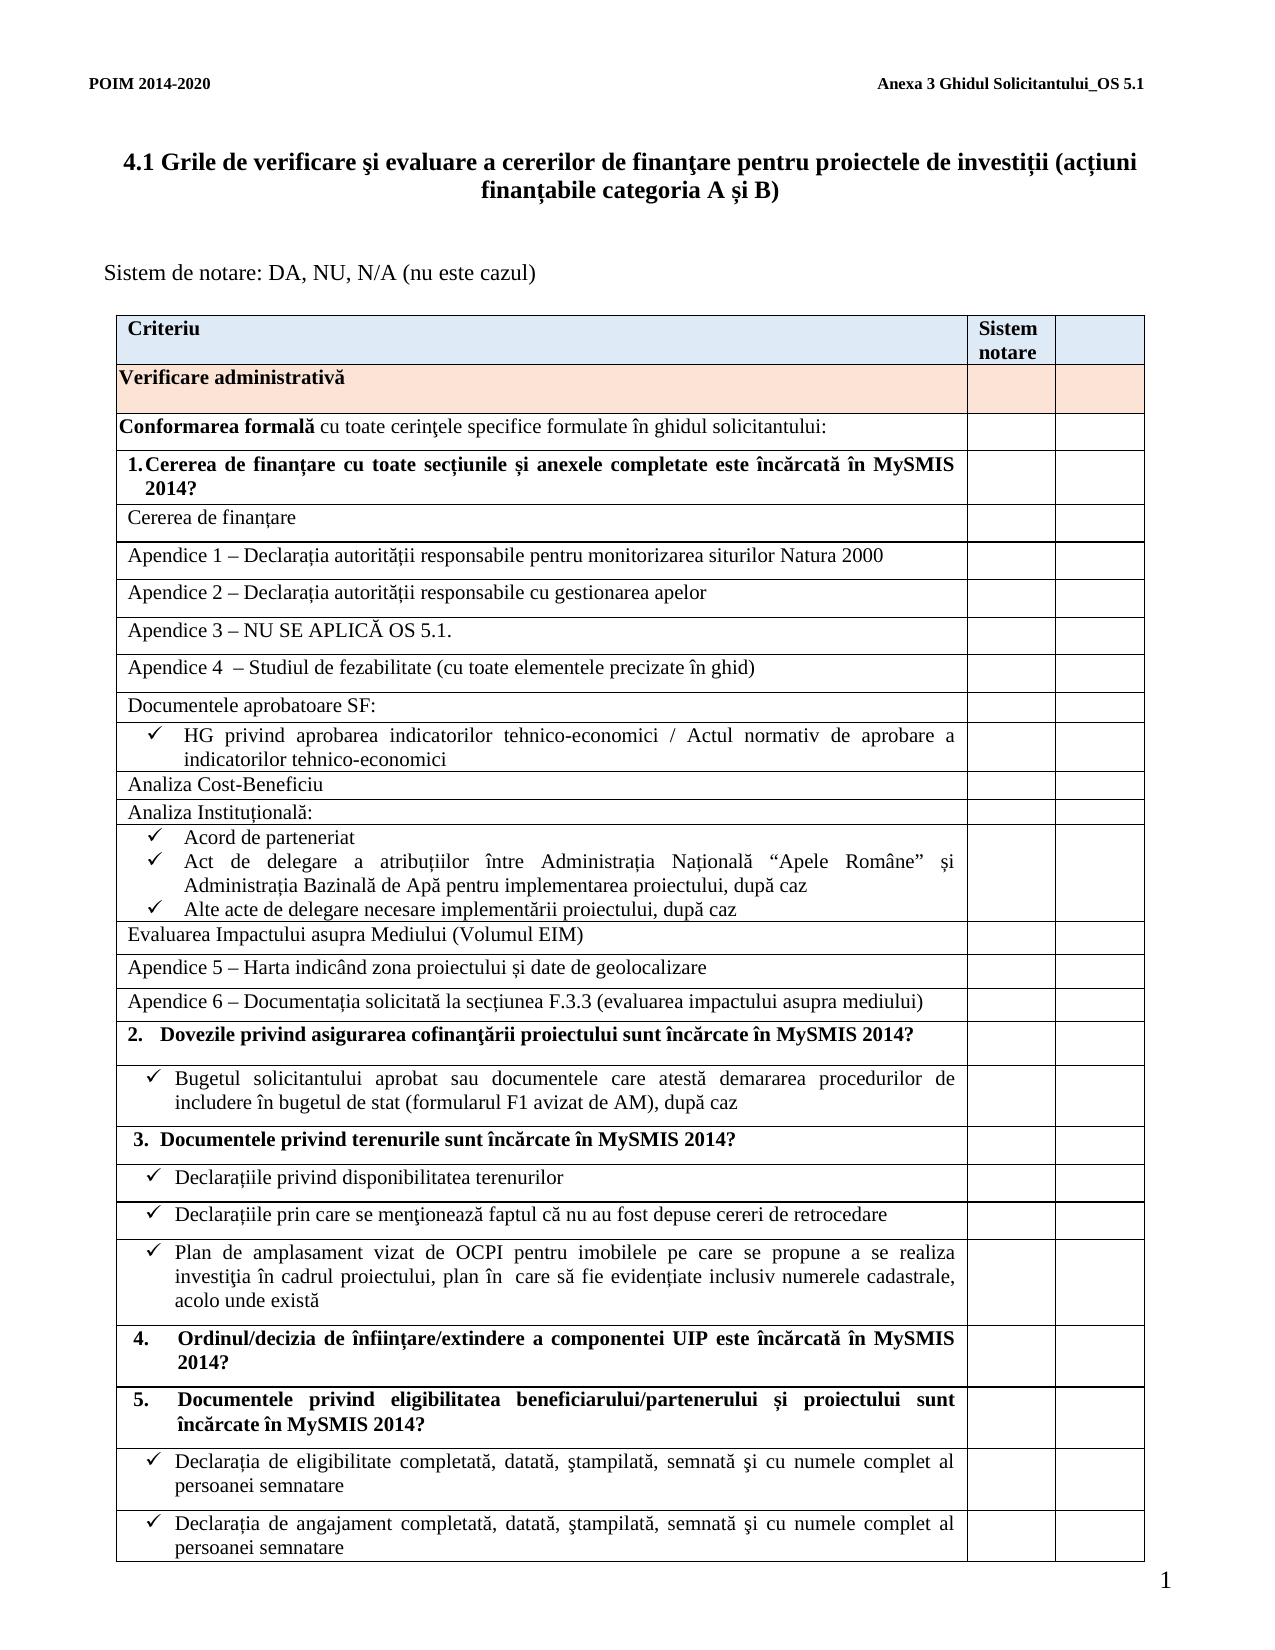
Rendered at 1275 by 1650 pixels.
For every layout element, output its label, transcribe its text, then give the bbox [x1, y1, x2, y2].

table_cell Cererea de finanțare [117, 505, 967, 541]
table_cell [1056, 693, 1144, 722]
table_cell [968, 1511, 1055, 1561]
table_cell [968, 618, 1055, 654]
table_cell [968, 1388, 1055, 1448]
table_cell [968, 1326, 1055, 1386]
table_cell [1056, 618, 1144, 654]
table_cell [968, 1203, 1055, 1239]
table_cell [1056, 989, 1144, 1021]
table_header Criteriu [117, 316, 967, 364]
table_cell [1056, 655, 1144, 692]
table_cell Analiza Instituțională: [117, 800, 967, 824]
table_cell [1056, 1066, 1144, 1126]
table_cell [1056, 505, 1144, 541]
table_cell [1056, 365, 1144, 413]
table_cell [1056, 1511, 1144, 1561]
table_cell Apendice 5 – Harta indicând zona proiectului și date de geolocalizare [117, 955, 967, 988]
table_cell Documentele privind eligibilitatea beneficiarului/partenerului și proiectului sunt încărcate în MySMIS 2014? [117, 1388, 967, 1448]
table_cell [968, 1165, 1055, 1201]
table_cell Acord de parteneriat Act de delegare a atribuțiilor între Administrația Națională “Apele Române” și Administrația Bazinală de Apă pentru implementarea proiectului, după caz Alte acte de delegare necesare implementării proiectului, după caz [117, 825, 967, 921]
table_cell Dovezile privind asigurarea cofinanţării proiectului sunt încărcate în MySMIS 2014? [117, 1022, 967, 1064]
table_cell [1056, 1240, 1144, 1325]
table_cell Cererea de finanțare cu toate secțiunile și anexele completate este încărcată în MySMIS 2014? [117, 451, 967, 504]
table_cell Verificare administrativă [117, 365, 967, 413]
table_cell Apendice 1 – Declarația autorității responsabile pentru monitorizarea siturilor Natura 2000 [117, 543, 967, 579]
table_cell Evaluarea Impactului asupra Mediului (Volumul EIM) [117, 922, 967, 954]
table_cell [1056, 955, 1144, 988]
table_cell [1056, 800, 1144, 824]
table_cell Apendice 6 – Documentația solicitată la secțiunea F.3.3 (evaluarea impactului asupra mediului) [117, 989, 967, 1021]
table_cell [1056, 580, 1144, 617]
table_cell [968, 1240, 1055, 1325]
table_cell [968, 365, 1055, 413]
table_cell Declarația de eligibilitate completată, datată, ştampilată, semnată şi cu numele complet al persoanei semnatare [117, 1449, 967, 1510]
table_cell [1056, 451, 1144, 504]
table_cell [968, 414, 1055, 450]
table_cell [1056, 772, 1144, 798]
table_cell [968, 1022, 1055, 1064]
table_cell [1056, 1388, 1144, 1448]
table_cell [1056, 723, 1144, 771]
table_cell [1056, 1326, 1144, 1386]
table_cell [1056, 825, 1144, 921]
table_cell [968, 989, 1055, 1021]
table_cell [968, 955, 1055, 988]
table_cell Ordinul/decizia de înființare/extindere a componentei UIP este încărcată în MySMIS 2014? [117, 1326, 967, 1386]
table_cell [968, 451, 1055, 504]
table_cell [1056, 414, 1144, 450]
table_cell [968, 543, 1055, 579]
table_cell Apendice 4 – Studiul de fezabilitate (cu toate elementele precizate în ghid) [117, 655, 967, 692]
table_header [1056, 316, 1144, 364]
table_cell [1056, 1127, 1144, 1164]
table_cell HG privind aprobarea indicatorilor tehnico-economici / Actul normativ de aprobare a indicatorilor tehnico-economici [117, 723, 967, 771]
table_cell Conformarea formală cu toate cerinţele specifice formulate în ghidul solicitantului: [117, 414, 967, 450]
table_cell [968, 1449, 1055, 1510]
table_cell [1056, 922, 1144, 954]
table_cell Documentele privind terenurile sunt încărcate în MySMIS 2014? [117, 1127, 967, 1164]
table_cell [968, 800, 1055, 824]
table_cell [968, 655, 1055, 692]
table_cell [1056, 1203, 1144, 1239]
table_cell [968, 505, 1055, 541]
table_cell [968, 1127, 1055, 1164]
table_cell Declarațiile prin care se menţionează faptul că nu au fost depuse cereri de retrocedare [117, 1203, 967, 1239]
table_cell [968, 1066, 1055, 1126]
table_cell [1056, 1022, 1144, 1064]
table_cell Bugetul solicitantului aprobat sau documentele care atestă demararea procedurilor de includere în bugetul de stat (formularul F1 avizat de AM), după caz [117, 1066, 967, 1126]
table_cell Plan de amplasament vizat de OCPI pentru imobilele pe care se propune a se realiza investiţia în cadrul proiectului, plan în care să fie evidențiate inclusiv numerele cadastrale, acolo unde există [117, 1240, 967, 1325]
table_cell [968, 723, 1055, 771]
table_cell Apendice 3 – NU SE APLICĂ OS 5.1. [117, 618, 967, 654]
table_cell [1056, 1449, 1144, 1510]
text Sistem de notare: DA, NU, N/A (nu este cazul) [103, 259, 1172, 286]
table_cell [1056, 543, 1144, 579]
table_cell [968, 825, 1055, 921]
table_header Sistem notare [968, 316, 1055, 364]
table_cell Apendice 2 – Declarația autorității responsabile cu gestionarea apelor [117, 580, 967, 617]
table_cell [968, 772, 1055, 798]
table_cell [968, 922, 1055, 954]
table_cell Documentele aprobatoare SF: [117, 693, 967, 722]
table_cell Declarațiile privind disponibilitatea terenurilor [117, 1165, 967, 1201]
table_cell Analiza Cost-Beneficiu [117, 772, 967, 798]
table_cell [1056, 1165, 1144, 1201]
table_cell [968, 580, 1055, 617]
text 4.1 Grile de verificare şi evaluare a cererilor de finanţare pentru proiectele de investiții (acțiuni finanțabile categoria A și B) [89, 147, 1172, 204]
table_cell Declarația de angajament completată, datată, ştampilată, semnată şi cu numele complet al persoanei semnatare [117, 1511, 967, 1561]
table_cell [968, 693, 1055, 722]
